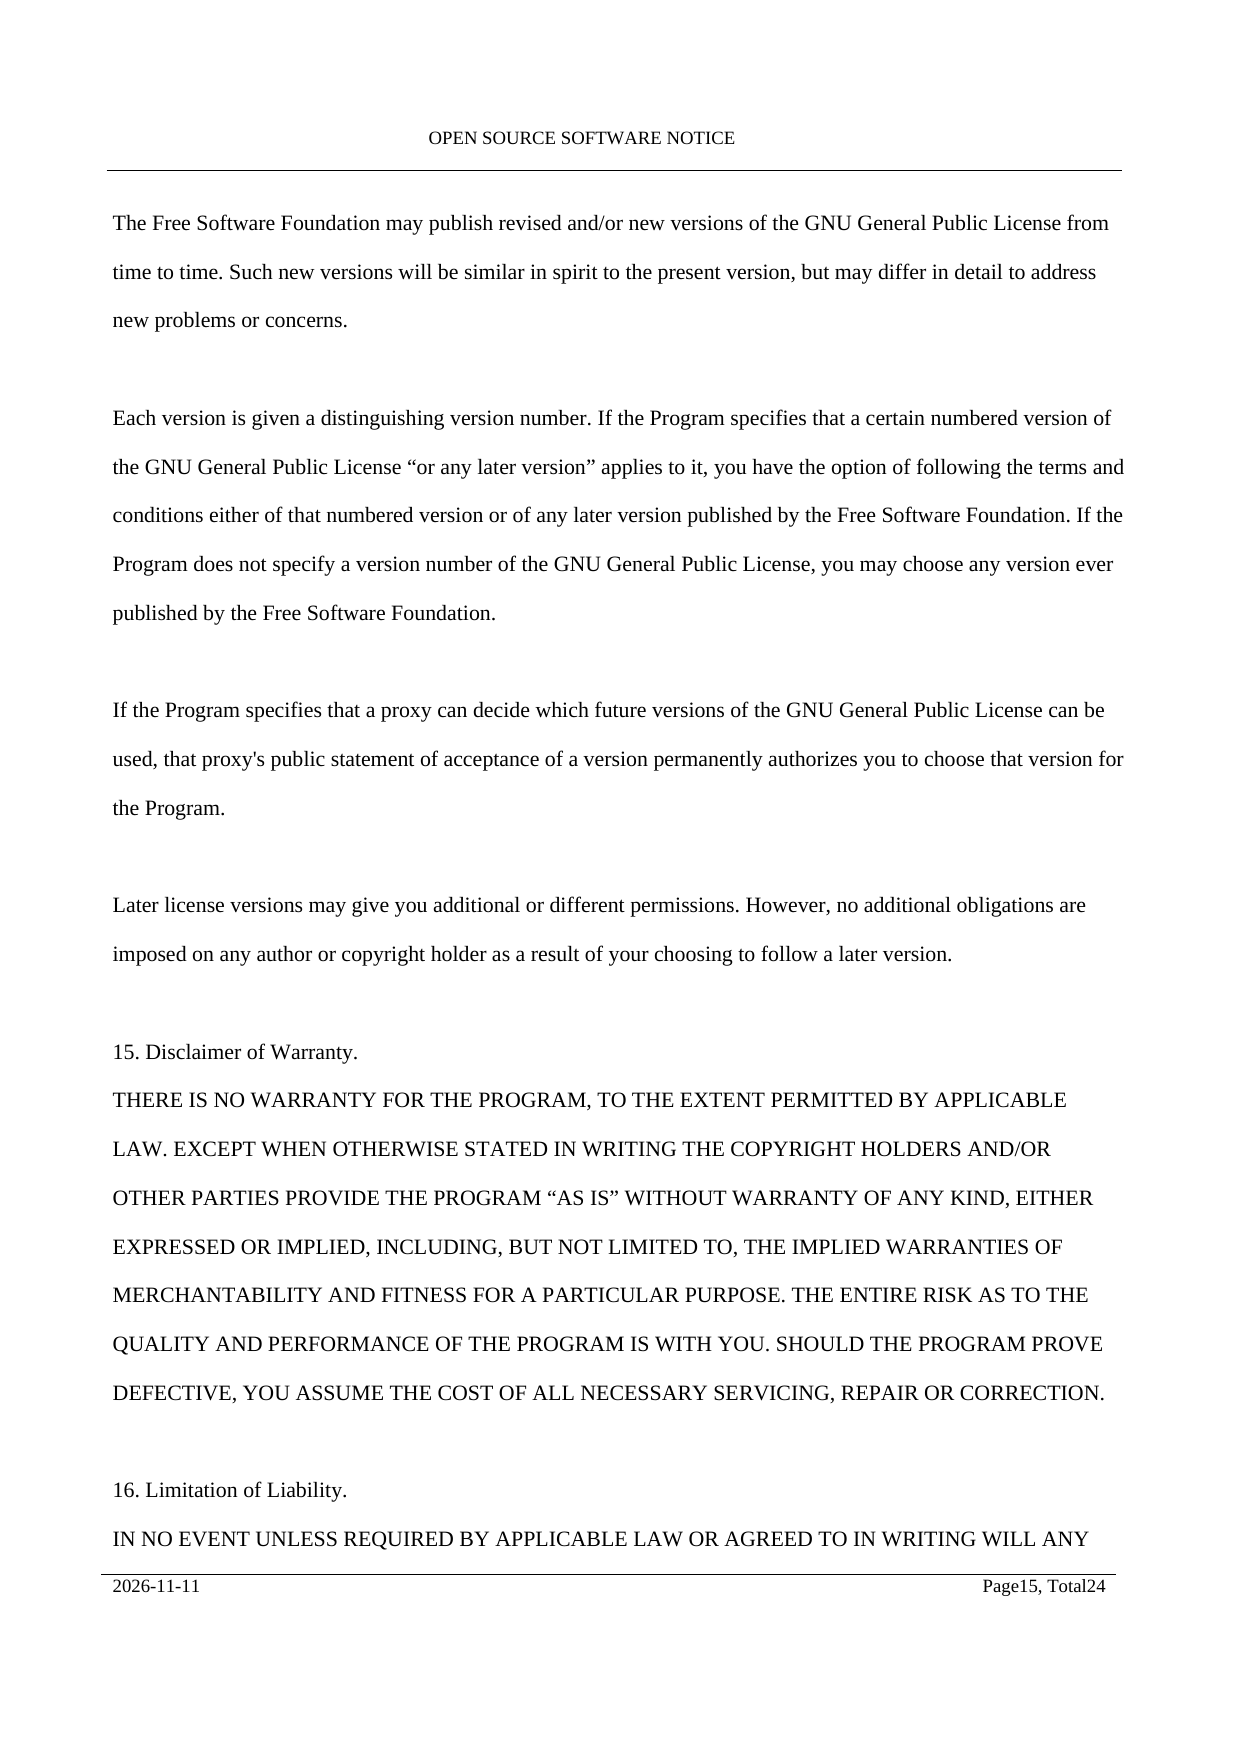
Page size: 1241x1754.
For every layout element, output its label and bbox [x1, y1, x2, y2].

text [112, 206, 1128, 1555]
